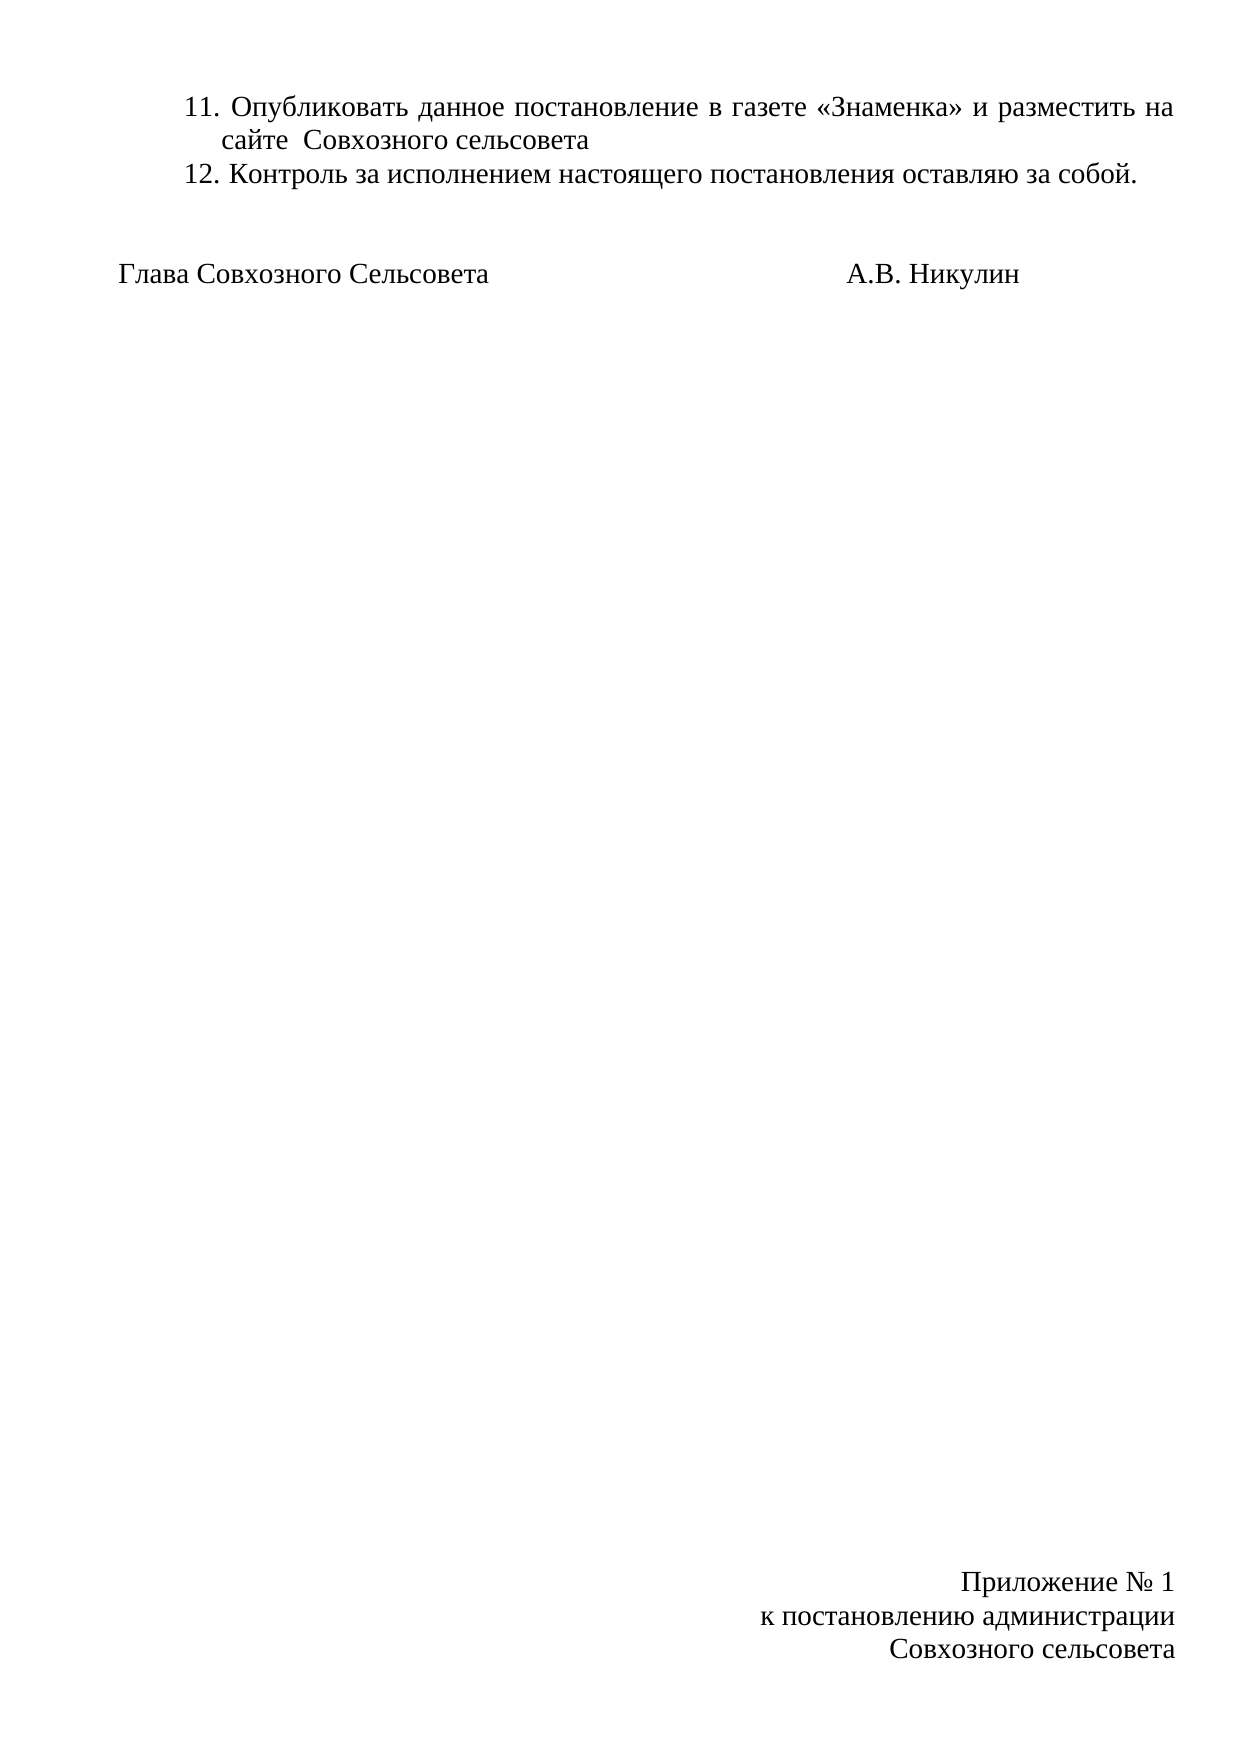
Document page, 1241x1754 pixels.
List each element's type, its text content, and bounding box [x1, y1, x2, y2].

list Контроль за исполнением настоящего постановления оставляю за собой. [184, 156, 1175, 189]
text Приложение № 1 [118, 1564, 1175, 1598]
text Совхозного сельсовета [181, 1632, 1175, 1665]
text к постановлению администрации [181, 1598, 1175, 1632]
text Глава Совхозного Сельсовета А.В. Никулин [118, 256, 1175, 290]
list Опубликовать данное постановление в газете «Знаменка» и разместить на сайте Совхозного сельсовета [184, 89, 1175, 156]
